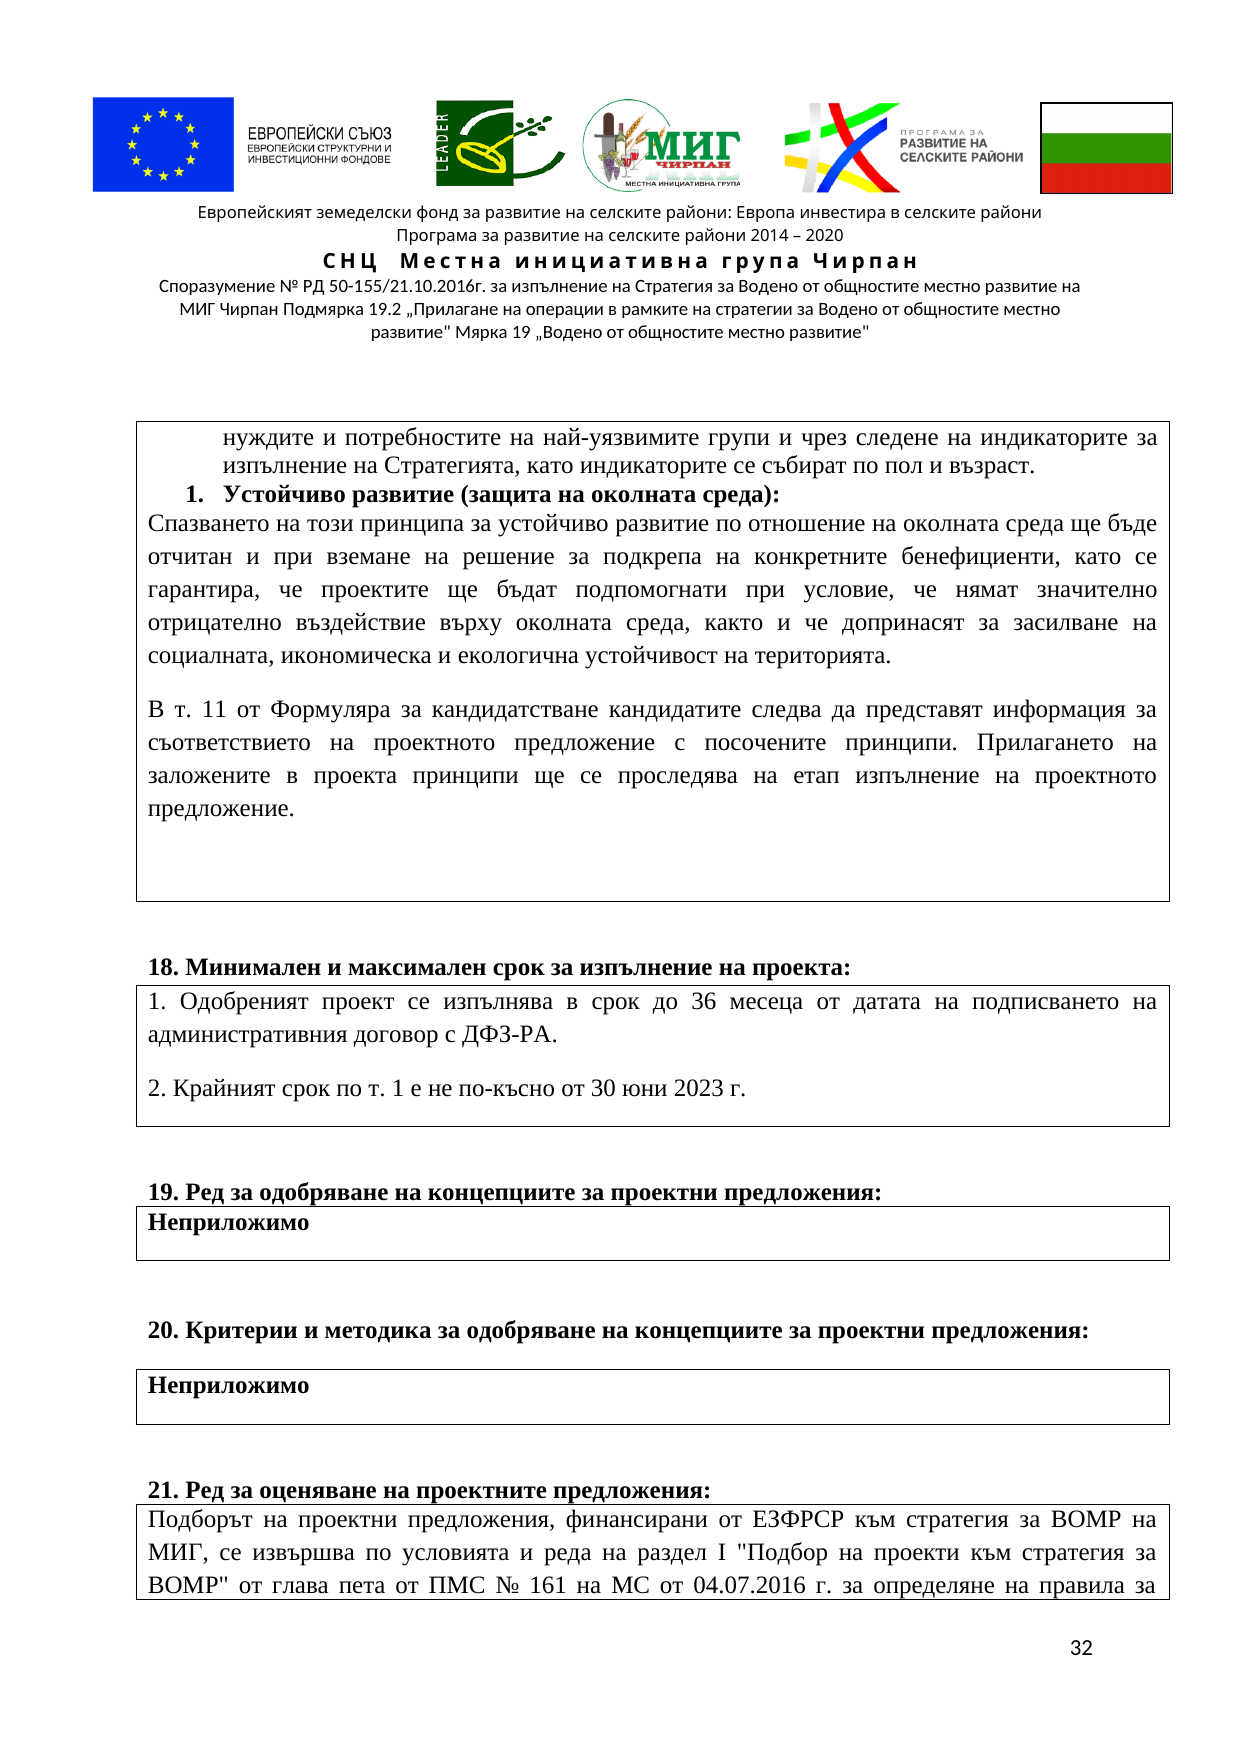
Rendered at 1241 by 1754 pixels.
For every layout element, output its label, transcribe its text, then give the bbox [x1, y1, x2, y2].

picture [770, 95, 1033, 199]
table_header Неприложимо [137, 1370, 1169, 1424]
table_header 1. Одобреният проект се изпълнява в срок до 36 месеца от датата на подписването на административния договор с ДФЗ-РА. 2. Крайният срок по т. 1 е не по-късно от 30 юни 2023 г. [137, 986, 1169, 1126]
picture [582, 99, 741, 192]
subtitle 18. Минимален и максимален срок за изпълнение на проекта: [148, 952, 1093, 981]
subtitle 19. Ред за одобряване на концепциите за проектни предложения: [148, 1177, 1093, 1206]
table_header Неприложимо [137, 1207, 1169, 1260]
text 20. Критерии и методика за одобряване на концепциите за проектни предложения: [148, 1315, 1093, 1344]
picture [436, 100, 569, 186]
picture [79, 82, 425, 202]
subtitle 21. Ред за оценяване на проектните предложения: [148, 1475, 1093, 1503]
